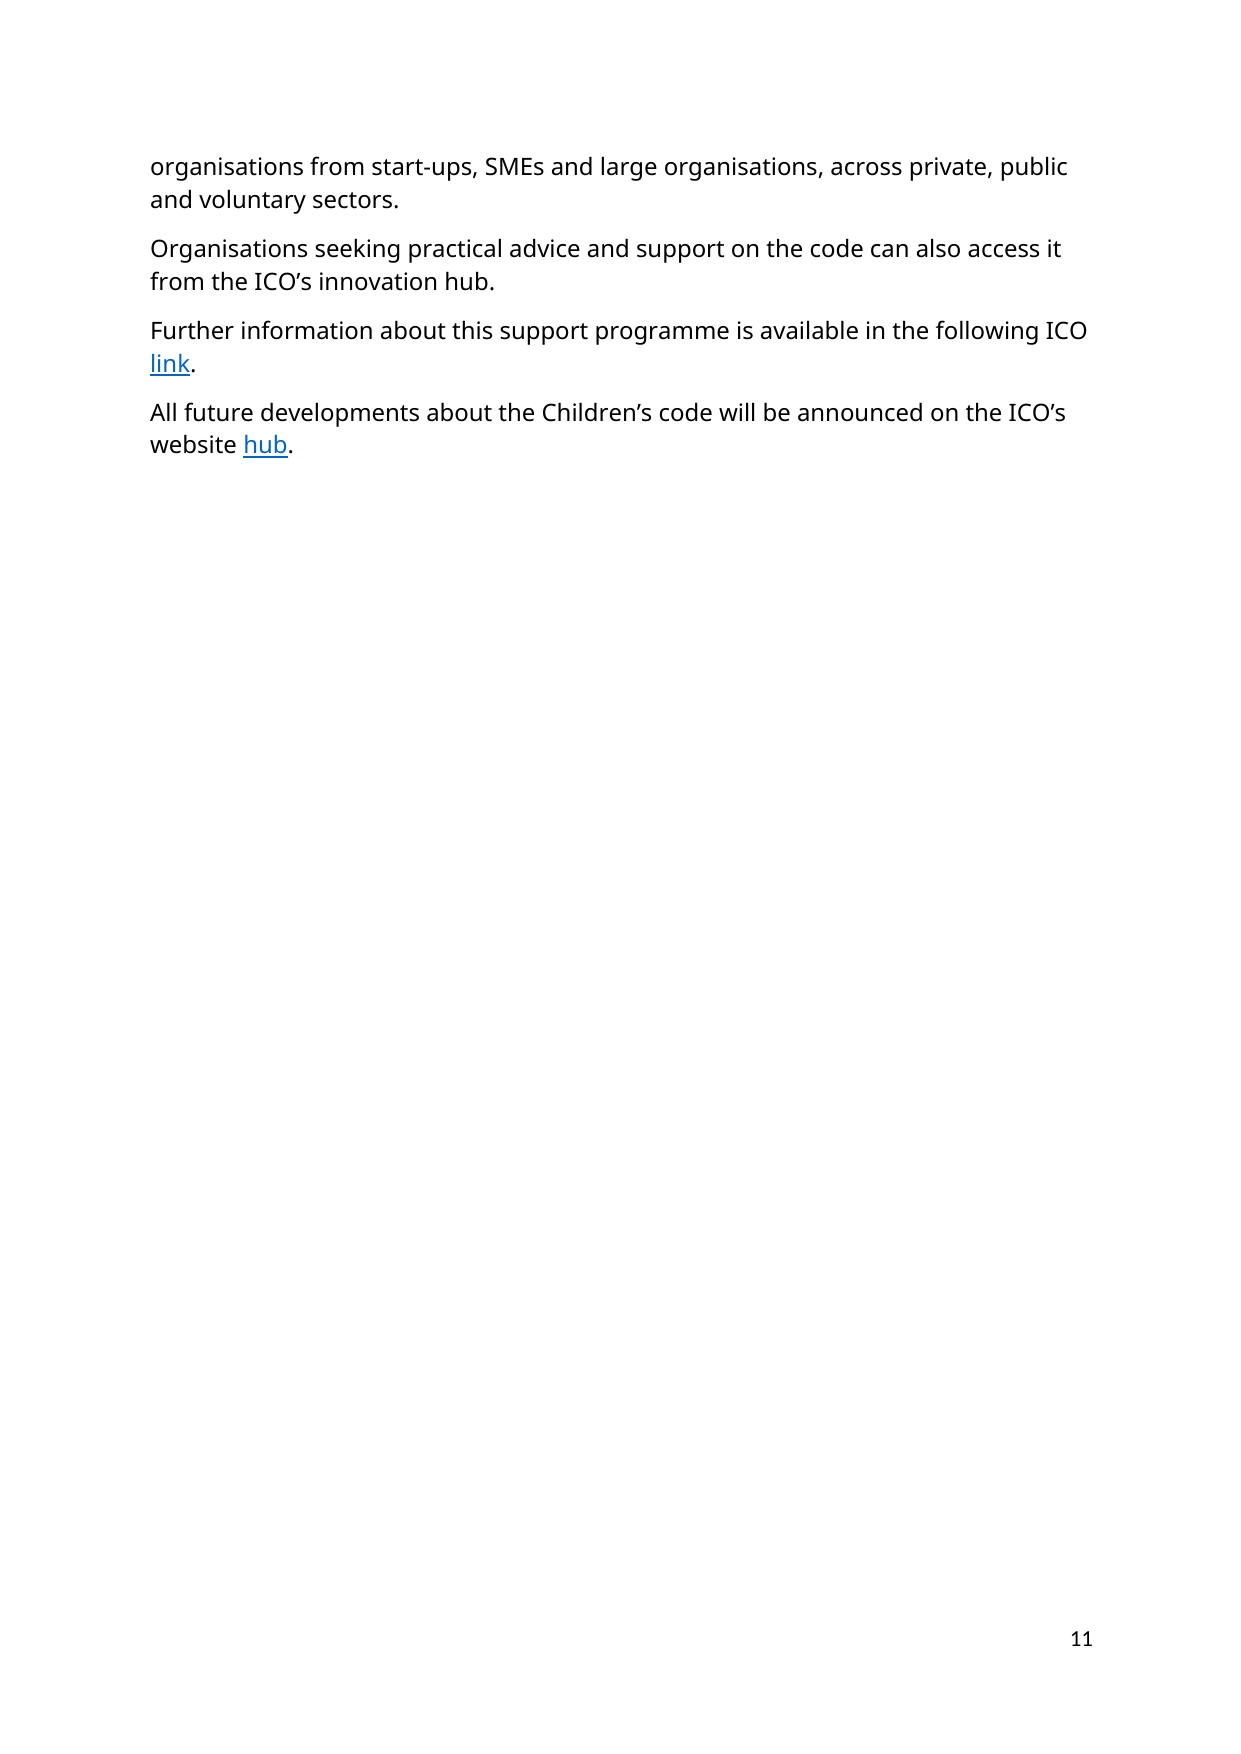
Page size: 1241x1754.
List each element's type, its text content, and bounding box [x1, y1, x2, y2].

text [150, 150, 1093, 215]
text Further information about this support programme is available in the following ICO link. [150, 314, 1093, 379]
text All future developments about the Children’s code will be announced on the ICO’s website hub. [150, 396, 1093, 461]
text Organisations seeking practical advice and support on the code can also access it from the ICO’s innovation hub. [150, 232, 1093, 297]
